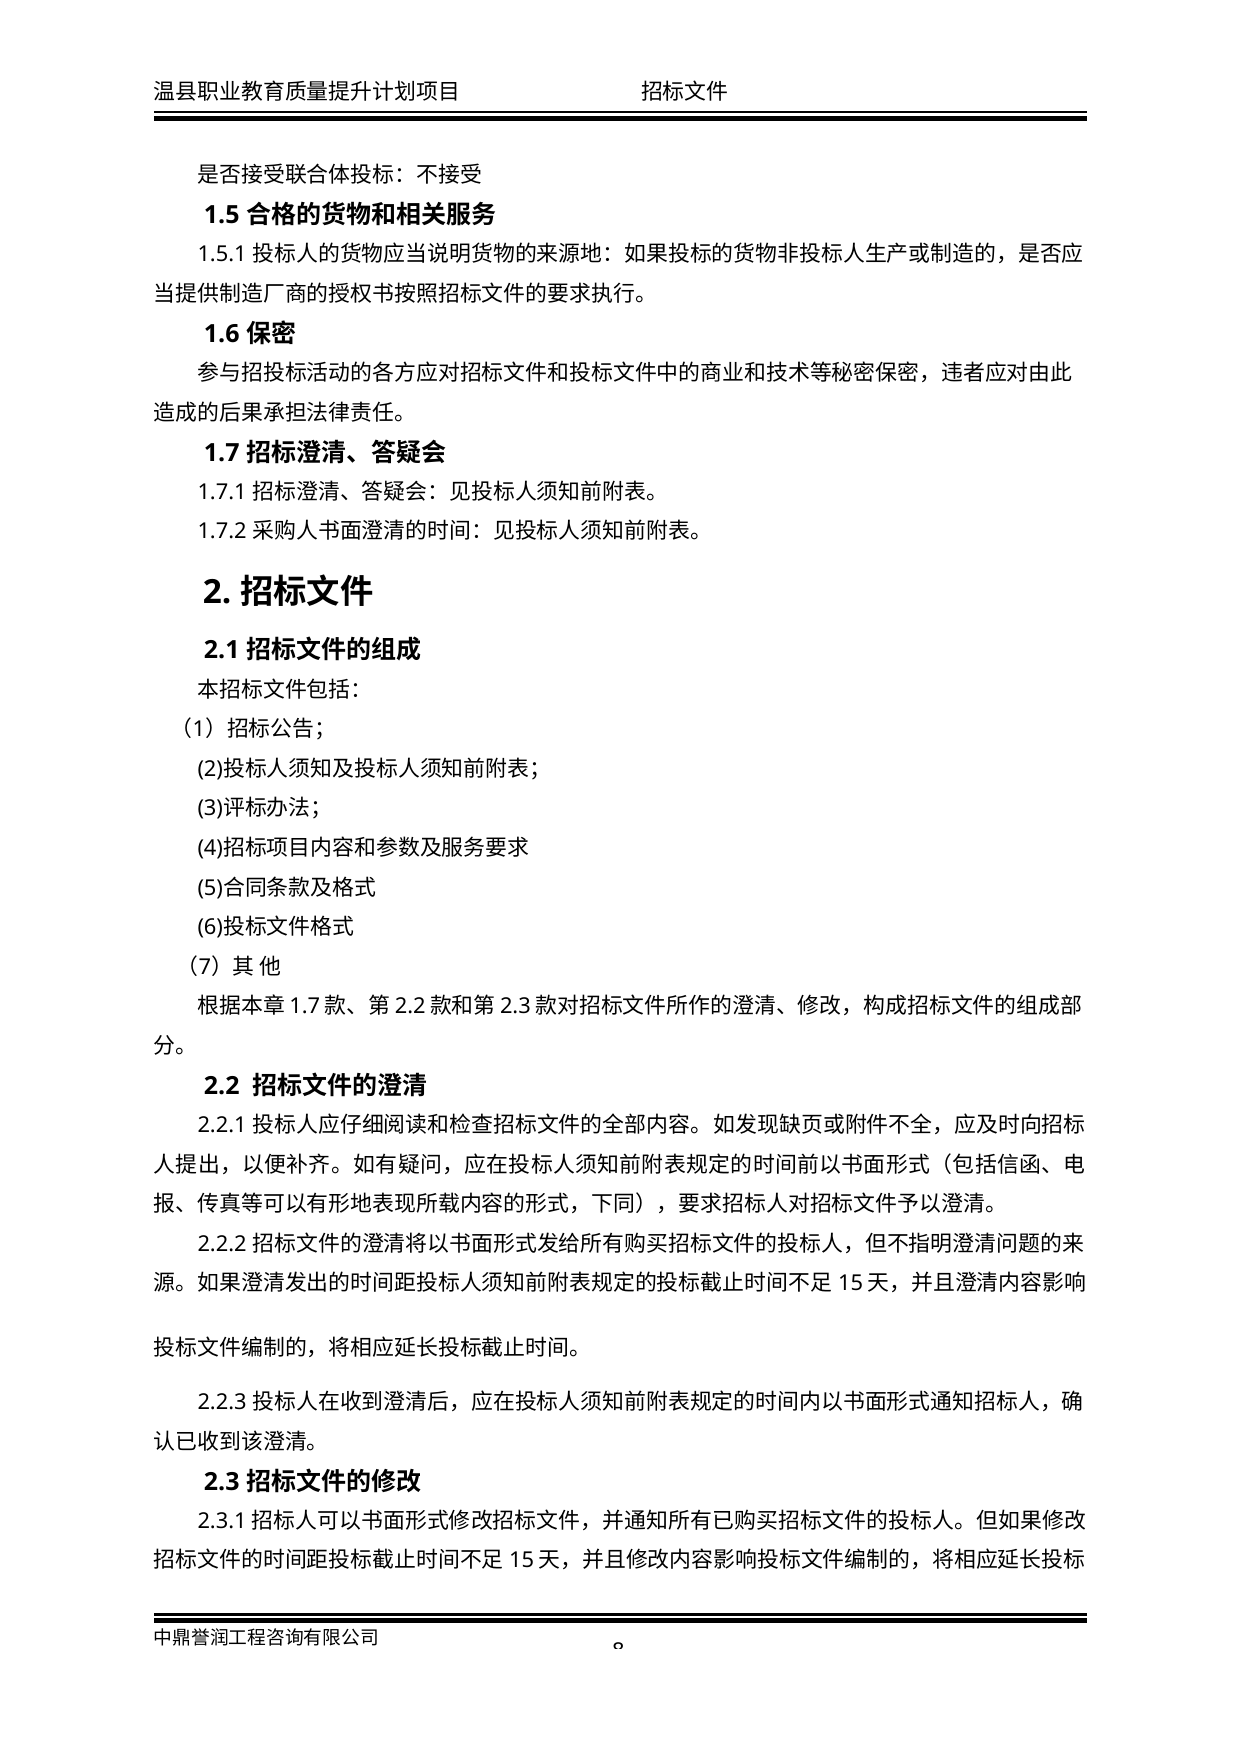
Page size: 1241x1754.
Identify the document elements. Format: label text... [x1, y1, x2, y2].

text 1.6 保密 [153, 312, 1087, 351]
text 是否接受联合体投标：不接受 [153, 153, 1087, 193]
text 2.2.2 招标文件的澄清将以书面形式发给所有购买招标文件的投标人，但不指明澄清问题的来源。如果澄清发出的时间距投标人须知前附表规定的投标截止时间不足15天，并且澄清内容影响投标文件编制的，将相应延长投标截止时间。 [153, 1222, 1087, 1380]
text (6)投标文件格式 [153, 905, 1087, 945]
text （7）其 他 [153, 945, 1087, 984]
text 2.1 招标文件的组成 [153, 628, 1087, 668]
text 参与招投标活动的各方应对招标文件和投标文件中的商业和技术等秘密保密，违者应对由此造成的后果承担法律责任。 [153, 351, 1087, 430]
text 1.5 合格的货物和相关服务 [153, 193, 1087, 232]
text (2)投标人须知及投标人须知前附表； [153, 747, 1087, 787]
text 2.2 招标文件的澄清 [153, 1064, 1087, 1103]
text 1.7 招标澄清、答疑会 [153, 430, 1087, 470]
text 2.2.3 投标人在收到澄清后，应在投标人须知前附表规定的时间内以书面形式通知招标人，确认已收到该澄清。 [153, 1380, 1087, 1459]
text （1）招标公告； [153, 707, 1087, 747]
text 1.5.1 投标人的货物应当说明货物的来源地：如果投标的货物非投标人生产或制造的，是否应当提供制造厂商的授权书按照招标文件的要求执行。 [153, 232, 1087, 312]
text 2.3 招标文件的修改 [153, 1459, 1087, 1499]
text (3)评标办法； [153, 787, 1087, 826]
text (5)合同条款及格式 [153, 866, 1087, 905]
text 2.2.1 投标人应仔细阅读和检查招标文件的全部内容。如发现缺页或附件不全，应及时向招标人提出，以便补齐。如有疑问，应在投标人须知前附表规定的时间前以书面形式（包括信函、电报、传真等可以有形地表现所载内容的形式，下同），要求招标人对招标文件予以澄清。 [153, 1103, 1087, 1222]
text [153, 1499, 1087, 1578]
text 1.7.2 采购人书面澄清的时间：见投标人须知前附表。 [153, 509, 1087, 549]
text 根据本章1.7款、第2.2款和第2.3款对招标文件所作的澄清、修改，构成招标文件的组成部分。 [153, 984, 1087, 1064]
text 本招标文件包括： [153, 668, 1087, 707]
text (4)招标项目内容和参数及服务要求 [153, 826, 1087, 866]
text 1.7.1 招标澄清、答疑会：见投标人须知前附表。 [153, 470, 1087, 509]
subtitle 2. 招标文件 [153, 549, 1087, 628]
